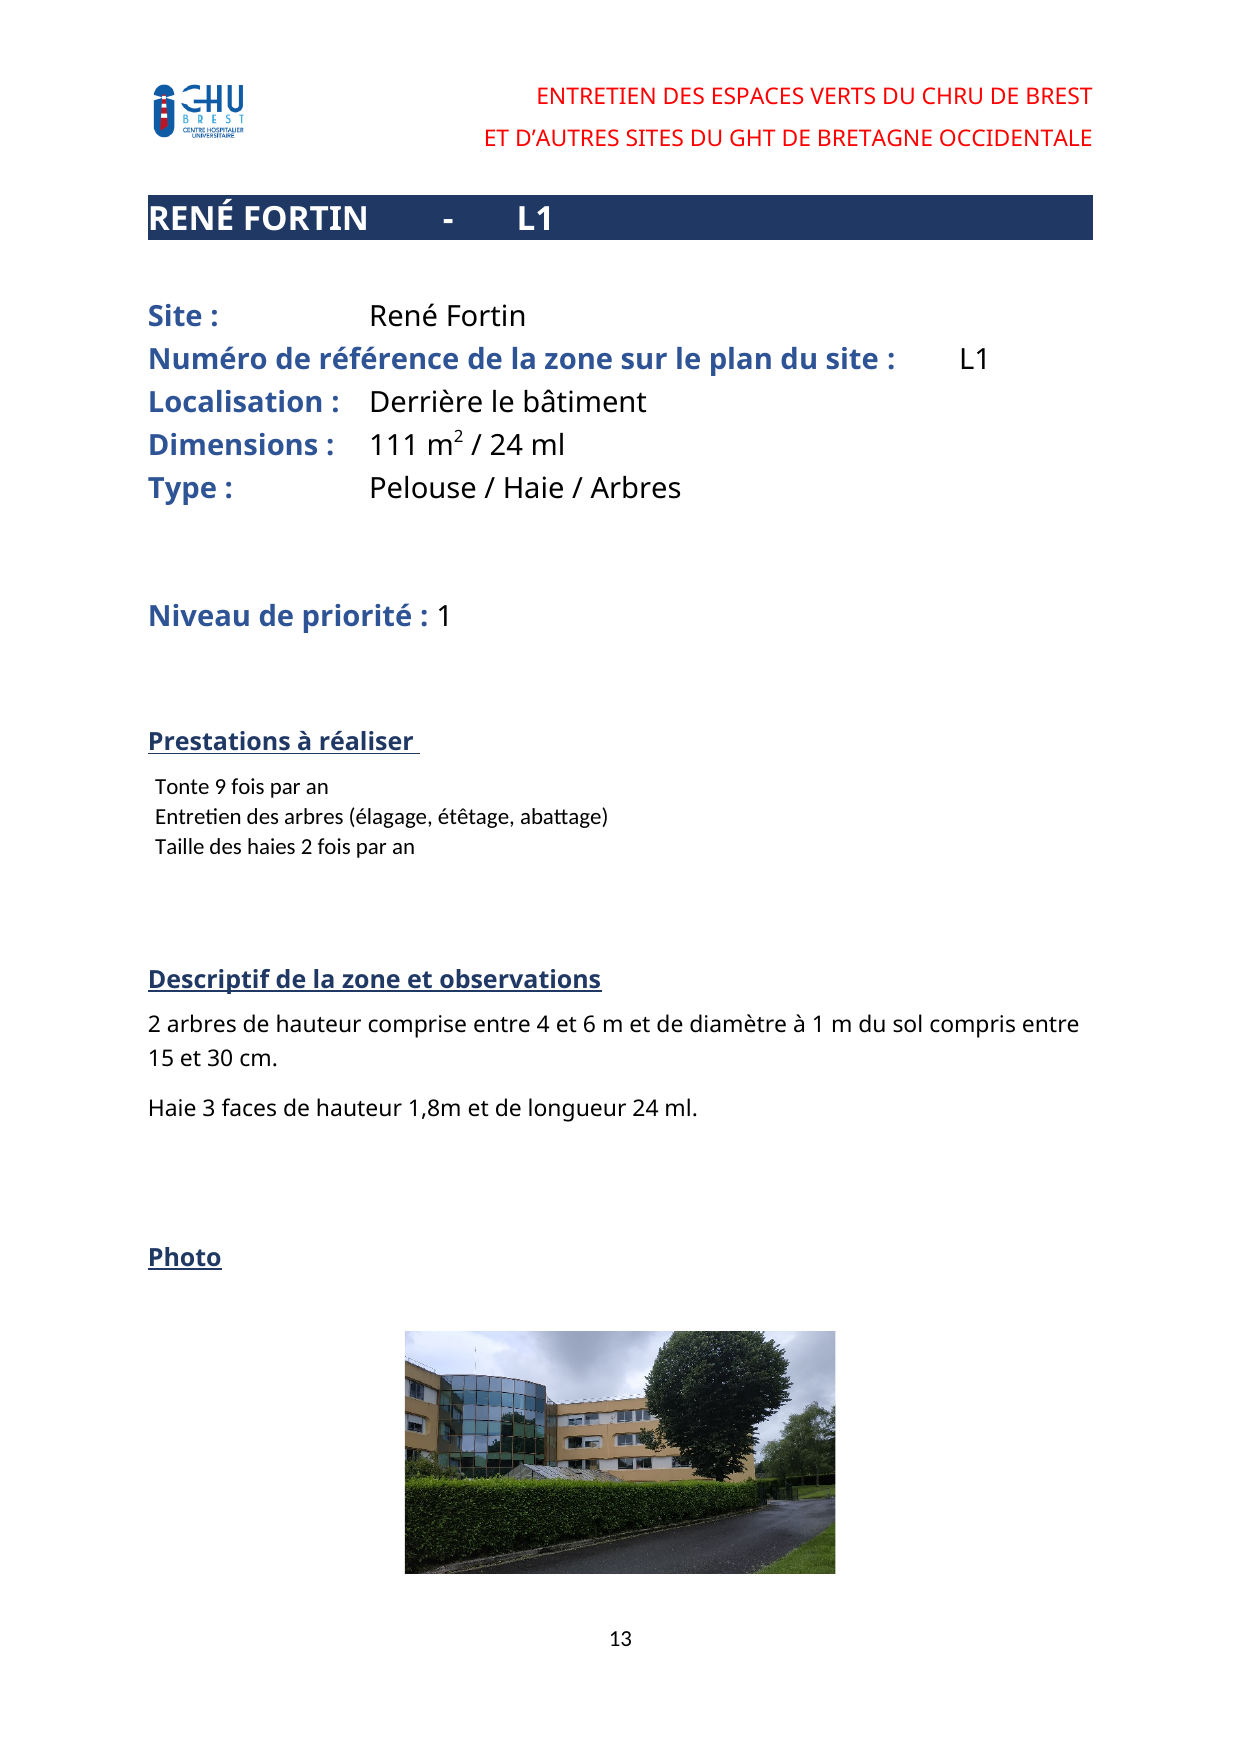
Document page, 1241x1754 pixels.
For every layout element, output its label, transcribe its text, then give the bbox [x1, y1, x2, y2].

subtitle Prestations à réaliser [148, 724, 1093, 758]
subtitle Photo [148, 1240, 1093, 1274]
text Numéro de référence de la zone sur le plan du site : L1 [148, 338, 1093, 378]
text Dimensions : 111 m2 / 24 ml [148, 424, 1093, 464]
text 2 arbres de hauteur comprise entre 4 et 6 m et de diamètre à 1 m du sol compris entre 15 et 30 cm. [148, 1008, 1093, 1073]
table_header Tonte 9 fois par an [148, 770, 652, 800]
picture [147, 75, 256, 147]
subtitle René Fortin - L1 [148, 195, 1093, 240]
text Niveau de priorité : 1 [148, 595, 1093, 635]
text Localisation : Derrière le bâtiment [148, 381, 1093, 421]
text Haie 3 faces de hauteur 1,8m et de longueur 24 ml. [148, 1092, 1093, 1123]
subtitle Descriptif de la zone et observations [148, 961, 1093, 995]
table_cell Taille des haies 2 fois par an [148, 830, 652, 860]
table_cell Entretien des arbres (élagage, étêtage, abattage) [148, 800, 652, 830]
text Site : René Fortin [148, 296, 1093, 335]
text Type : Pelouse / Haie / Arbres [148, 467, 1093, 507]
picture [404, 1331, 836, 1574]
